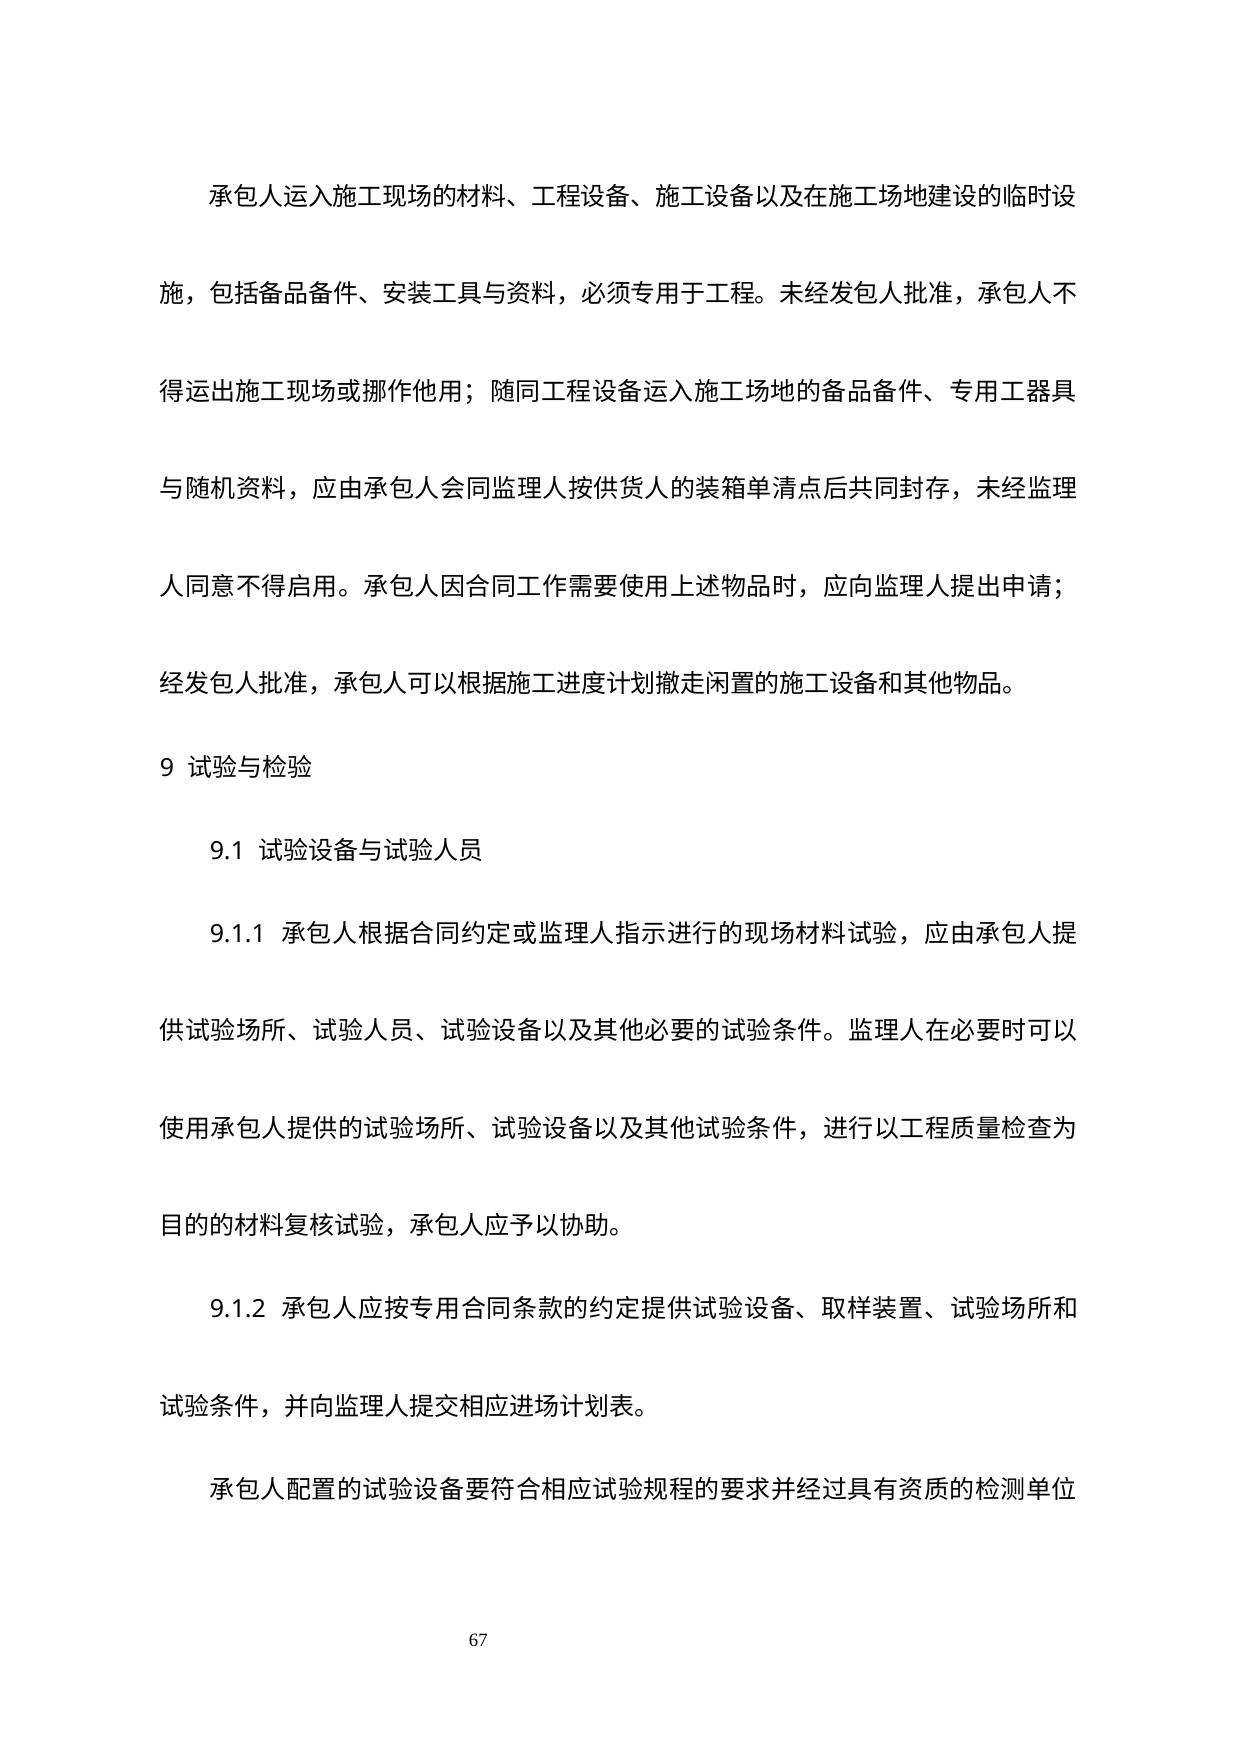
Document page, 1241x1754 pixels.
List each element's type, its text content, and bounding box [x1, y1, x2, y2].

text 9 试验与检验 [159, 733, 1078, 798]
text 9.1.1 承包人根据合同约定或监理人指示进行的现场材料试验，应由承包人提供试验场所、试验人员、试验设备以及其他必要的试验条件。监理人在必要时可以使用承包人提供的试验场所、试验设备以及其他试验条件，进行以工程质量检查为目的的材料复核试验，承包人应予以协助。 [159, 899, 1078, 1256]
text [159, 1455, 1078, 1520]
text 9.1.2 承包人应按专用合同条款的约定提供试验设备、取样装置、试验场所和试验条件，并向监理人提交相应进场计划表。 [159, 1274, 1078, 1437]
text 承包人运入施工现场的材料、工程设备、施工设备以及在施工场地建设的临时设施，包括备品备件、安装工具与资料，必须专用于工程。未经发包人批准，承包人不得运出施工现场或挪作他用；随同工程设备运入施工场地的备品备件、专用工器具与随机资料，应由承包人会同监理人按供货人的装箱单清点后共同封存，未经监理人同意不得启用。承包人因合同工作需要使用上述物品时，应向监理人提出申请；经发包人批准，承包人可以根据施工进度计划撤走闲置的施工设备和其他物品。 [159, 162, 1078, 714]
text 9.1 试验设备与试验人员 [159, 816, 1078, 881]
